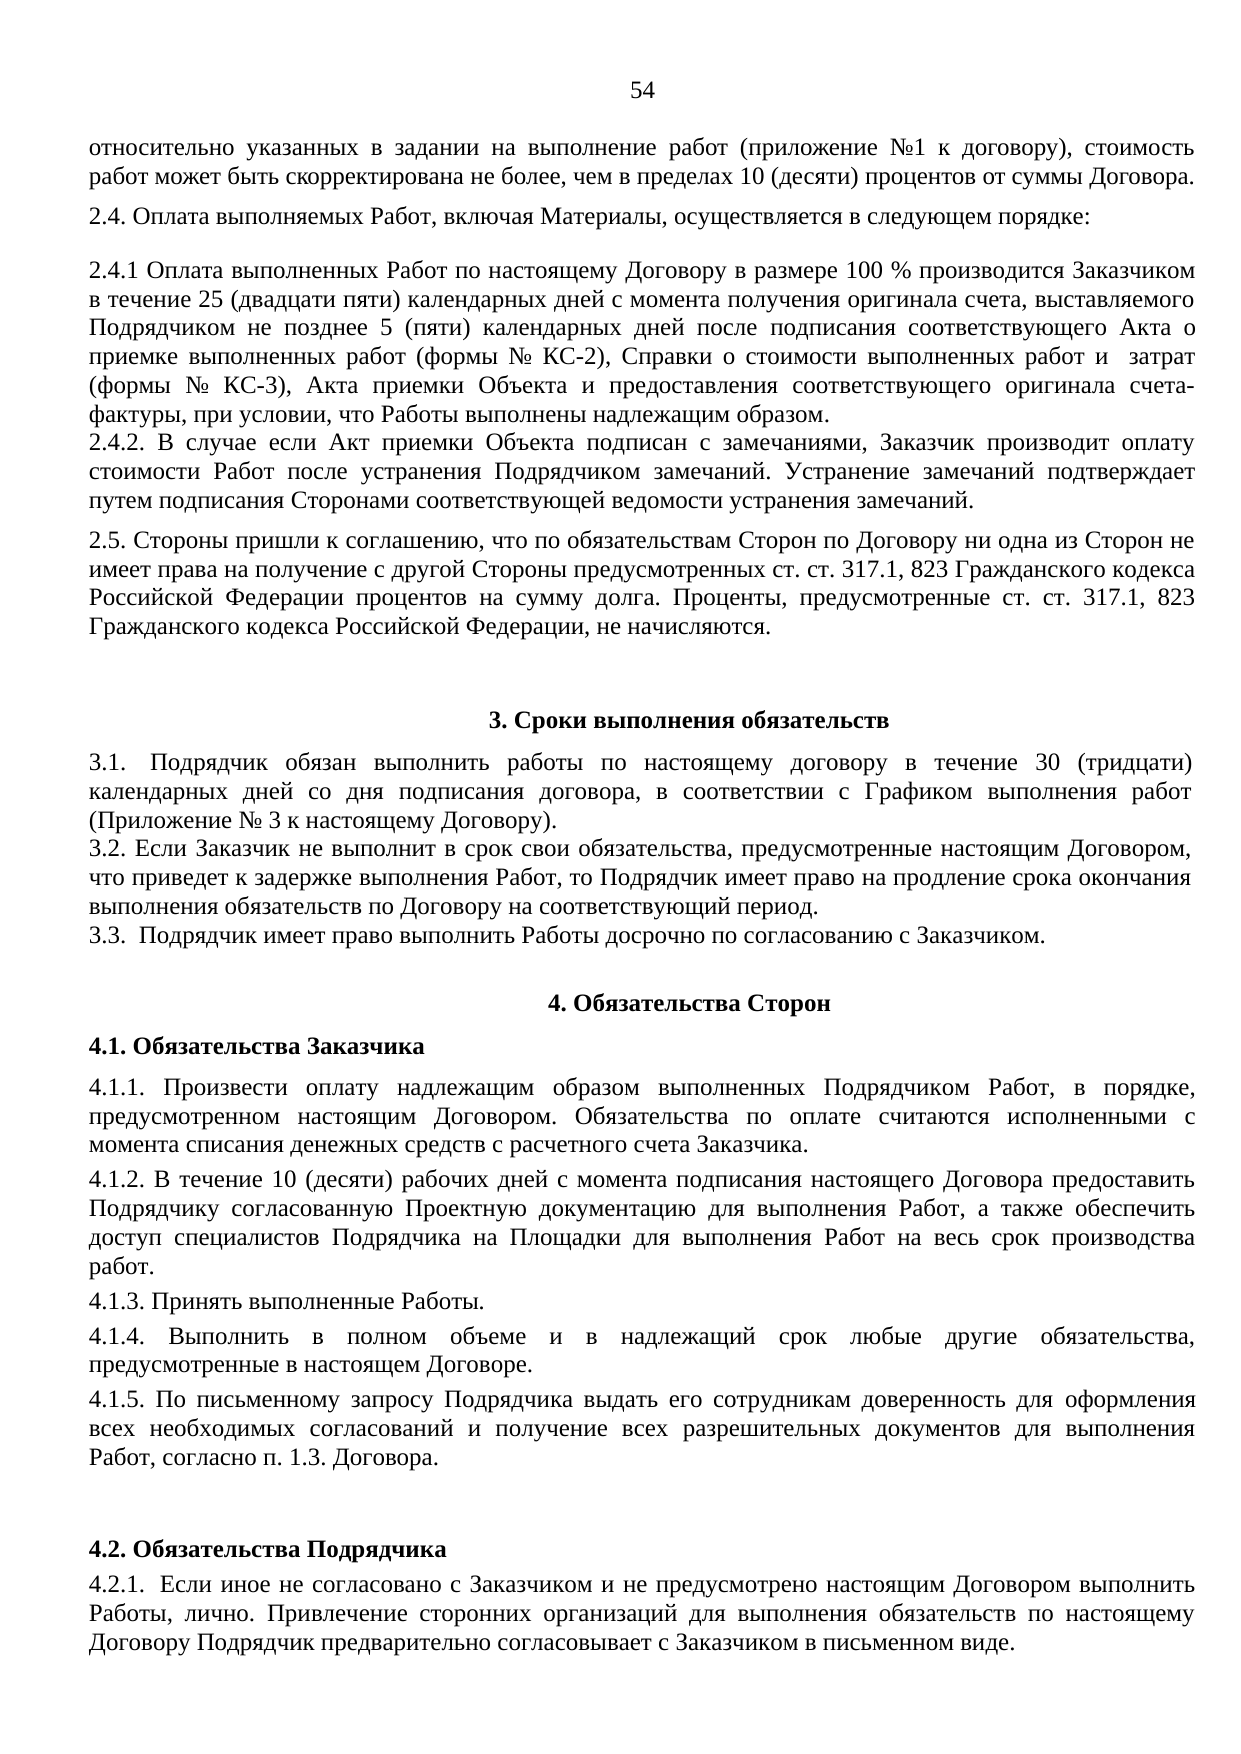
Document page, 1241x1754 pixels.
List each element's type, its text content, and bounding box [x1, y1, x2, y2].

text 4. Обязательства Сторон [182, 988, 1196, 1017]
text 3.1. Подрядчик обязан выполнить работы по настоящему договору в течение 30 (тридцати) календарных дней со дня подписания договора, в соответствии с Графиком выполнения работ (Приложение № 3 к настоящему Договору). [89, 747, 1193, 833]
text 3.2. Если Заказчик не выполнит в срок свои обязательства, предусмотренные настоящим Договором, что приведет к задержке выполнения Работ, то Подрядчик имеет право на продление срока окончания выполнения обязательств по Договору на соответствующий период. [89, 833, 1193, 920]
text 4.1. Обязательства Заказчика [89, 1031, 1196, 1059]
text 4.1.2. В течение 10 (десяти) рабочих дней с момента подписания настоящего Договора предоставить Подрядчику согласованную Проектную документацию для выполнения Работ, а также обеспечить доступ специалистов Подрядчика на Площадки для выполнения Работ на весь срок производства работ. [89, 1164, 1196, 1279]
text 4.2.1. Если иное не согласовано с Заказчиком и не предусмотрено настоящим Договором выполнить Работы, лично. Привлечение сторонних организаций для выполнения обязательств по настоящему Договору Подрядчик предварительно согласовывает с Заказчиком в письменном виде. [89, 1569, 1196, 1656]
text 4.1.3. Принять выполненные Работы. [89, 1286, 1196, 1314]
text 4.1.1. Произвести оплату надлежащим образом выполненных Подрядчиком Работ, в порядке, предусмотренном настоящим Договором. Обязательства по оплате считаются исполненными с момента списания денежных средств с расчетного счета Заказчика. [89, 1072, 1196, 1158]
text 4.1.5. По письменному запросу Подрядчика выдать его сотрудникам доверенность для оформления всех необходимых согласований и получение всех разрешительных документов для выполнения Работ, согласно п. 1.3. Договора. [89, 1384, 1196, 1471]
text 2.4.1 Оплата выполненных Работ по настоящему Договору в размере 100 % производится Заказчиком в течение 25 (двадцати пяти) календарных дней с момента получения оригинала счета, выставляемого Подрядчиком не позднее 5 (пяти) календарных дней после подписания соответствующего Акта о приемке выполненных работ (формы № КС-2), Справки о стоимости выполненных работ и затрат (формы № КС-3), Акта приемки Объекта и предоставления соответствующего оригинала счета-фактуры, при условии, что Работы выполнены надлежащим образом. [89, 255, 1196, 427]
text 4.1.4. Выполнить в полном объеме и в надлежащий срок любые другие обязательства, предусмотренные в настоящем Договоре. [89, 1321, 1196, 1378]
text 3.3. Подрядчик имеет право выполнить Работы досрочно по согласованию с Заказчиком. [89, 920, 1196, 948]
text 2.4.2. В случае если Акт приемки Объекта подписан с замечаниями, Заказчик производит оплату стоимости Работ после устранения Подрядчиком замечаний. Устранение замечаний подтверждает путем подписания Сторонами соответствующей ведомости устранения замечаний. [89, 427, 1196, 514]
text 2.5. Стороны пришли к соглашению, что по обязательствам Сторон по Договору ни одна из Сторон не имеет права на получение с другой Стороны предусмотренных ст. ст. 317.1, 823 Гражданского кодекса Российской Федерации процентов на сумму долга. Проценты, предусмотренные ст. ст. 317.1, 823 Гражданского кодекса Российской Федерации, не начисляются. [89, 525, 1196, 640]
text 4.2. Обязательства Подрядчика [89, 1534, 1196, 1563]
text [89, 132, 1196, 190]
text 3. Сроки выполнения обязательств [182, 705, 1196, 734]
text 2.4. Оплата выполняемых Работ, включая Материалы, осуществляется в следующем порядке: [89, 201, 1196, 230]
